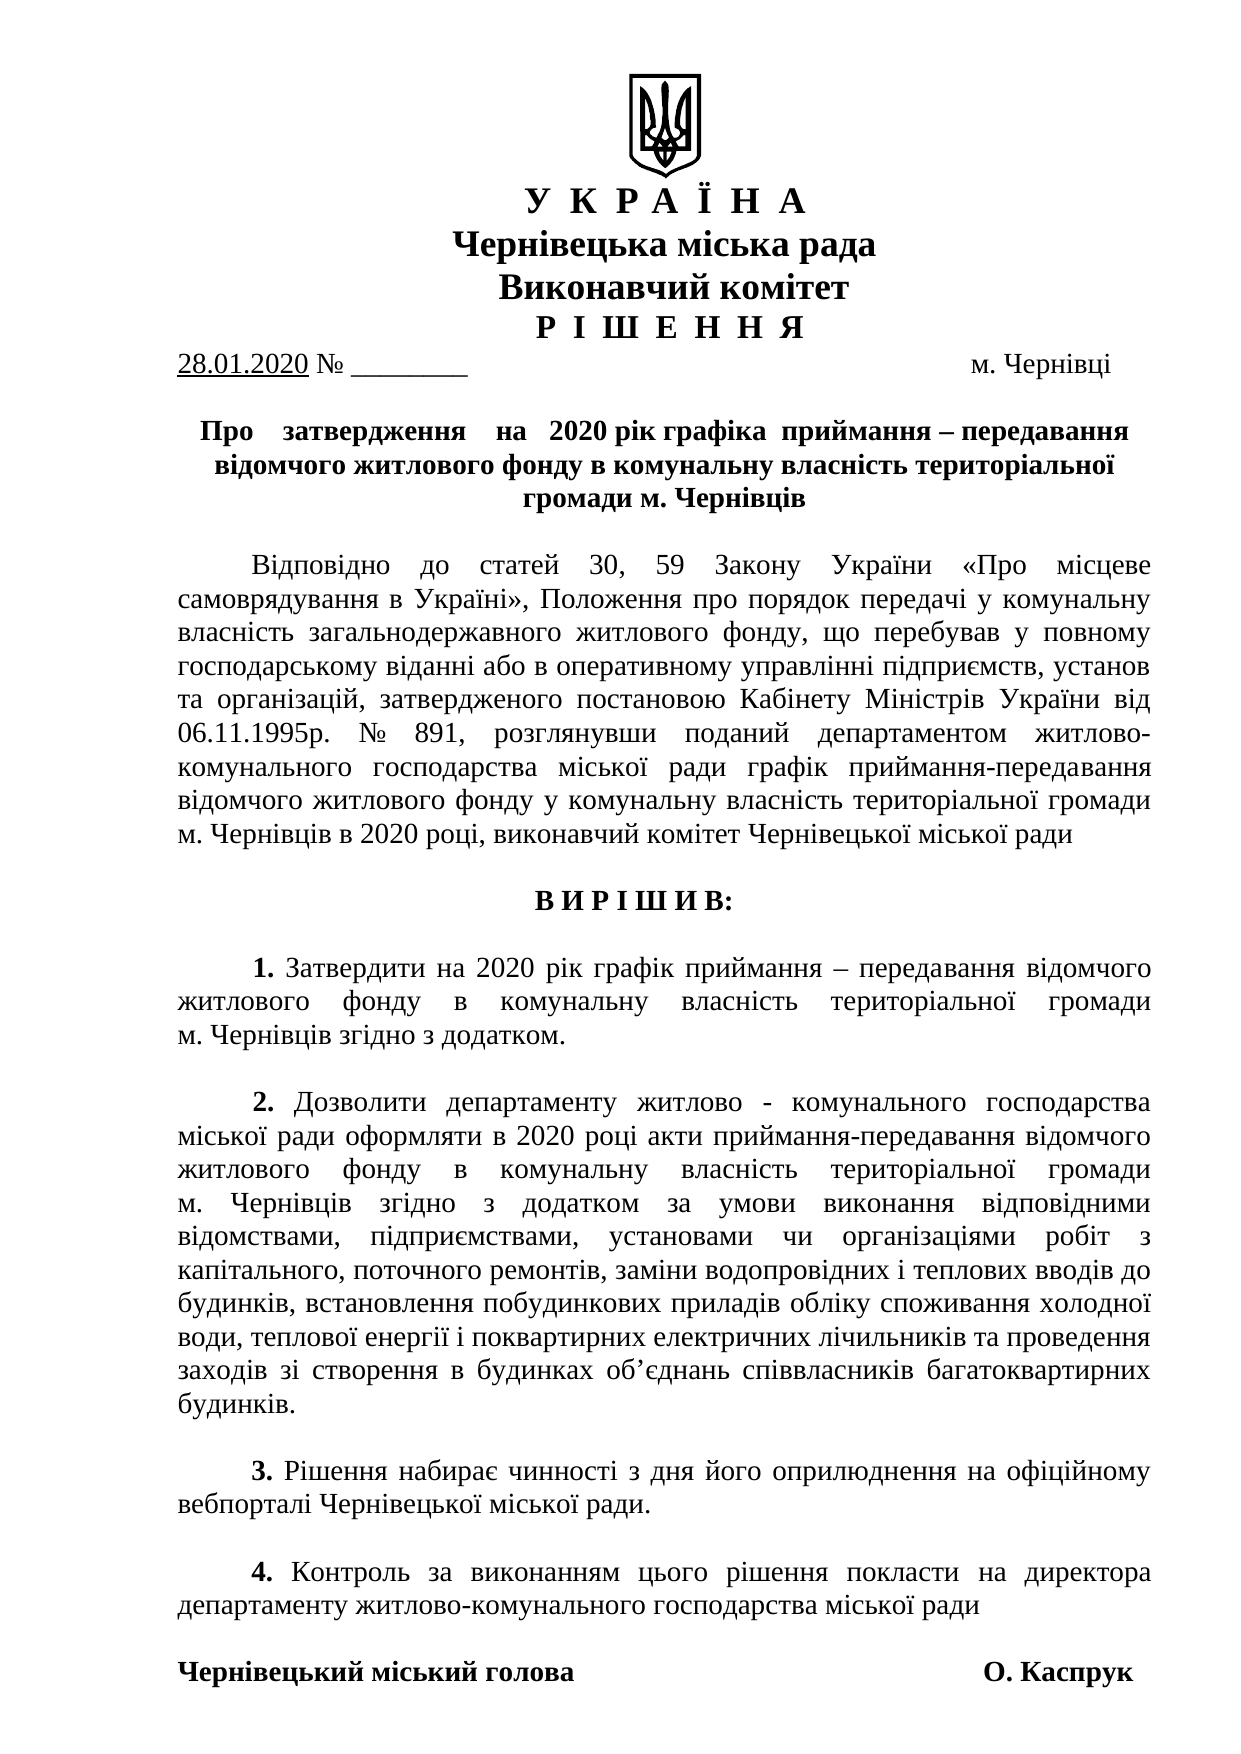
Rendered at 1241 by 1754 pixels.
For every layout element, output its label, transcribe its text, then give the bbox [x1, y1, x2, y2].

text Відповідно до статей 30, 59 Закону України «Про місцеве самоврядування в Україні», Положення про порядок передачі у комунальну власність загальнодержавного житлового фонду, що перебував у повному господарському віданні або в оперативному управлінні підприємств, установ та організацій, затвердженого постановою Кабінету Міністрів України від 06.11.1995р. № 891, розглянувши поданий департаментом житлово-комунального господарства міської ради графік приймання-передавання відомчого житлового фонду у комунальну власність територіальної громади м. Чернівців в 2020 році, виконавчий комітет Чернівецької міської ради [177, 547, 1152, 849]
text 28.01.2020 № ________ м. Чернівці [177, 346, 1152, 380]
subtitle Р І Ш Е Н Н Я [177, 308, 1152, 346]
subtitle Чернівецька міська рада [177, 222, 1152, 265]
text У К Р А Ї Н А [177, 178, 1152, 222]
text 1. Затвердити на 2020 рік графік приймання – передавання відомчого житлового фонду в комунальну власність територіальної громади м. Чернівців згідно з додатком. [177, 950, 1152, 1051]
text Про затвердження на 2020 рік графіка приймання – передавання відомчого житлового фонду в комунальну власність територіальної громади м. Чернівців [177, 413, 1152, 514]
text 3. Рішення набирає чинності з дня його оприлюднення на офіційному вебпорталі Чернівецької міської ради. [177, 1453, 1152, 1520]
text 2. Дозволити департаменту житлово - комунального господарства міської ради оформляти в 2020 році акти приймання-передавання відомчого житлового фонду в комунальну власність територіальної громади м. Чернівців згідно з додатком за умови виконання відповідними відомствами, підприємствами, установами чи організаціями робіт з капітального, поточного ремонтів, заміни водопровідних і теплових вводів до будинків, встановлення побудинкових приладів обліку споживання холодної води, теплової енергії і поквартирних електричних лічильників та проведення заходів зі створення в будинках об’єднань співвласників багатоквартирних будинків. [177, 1084, 1152, 1419]
text В И Р І Ш И В: [177, 883, 1152, 916]
text Виконавчий комітет [177, 265, 1152, 308]
text Чернівецький міський голова О. Каспрук [177, 1654, 1152, 1688]
text 4. Контроль за виконанням цього рішення покласти на директора департаменту житлово-комунального господарства міської ради [177, 1554, 1152, 1621]
